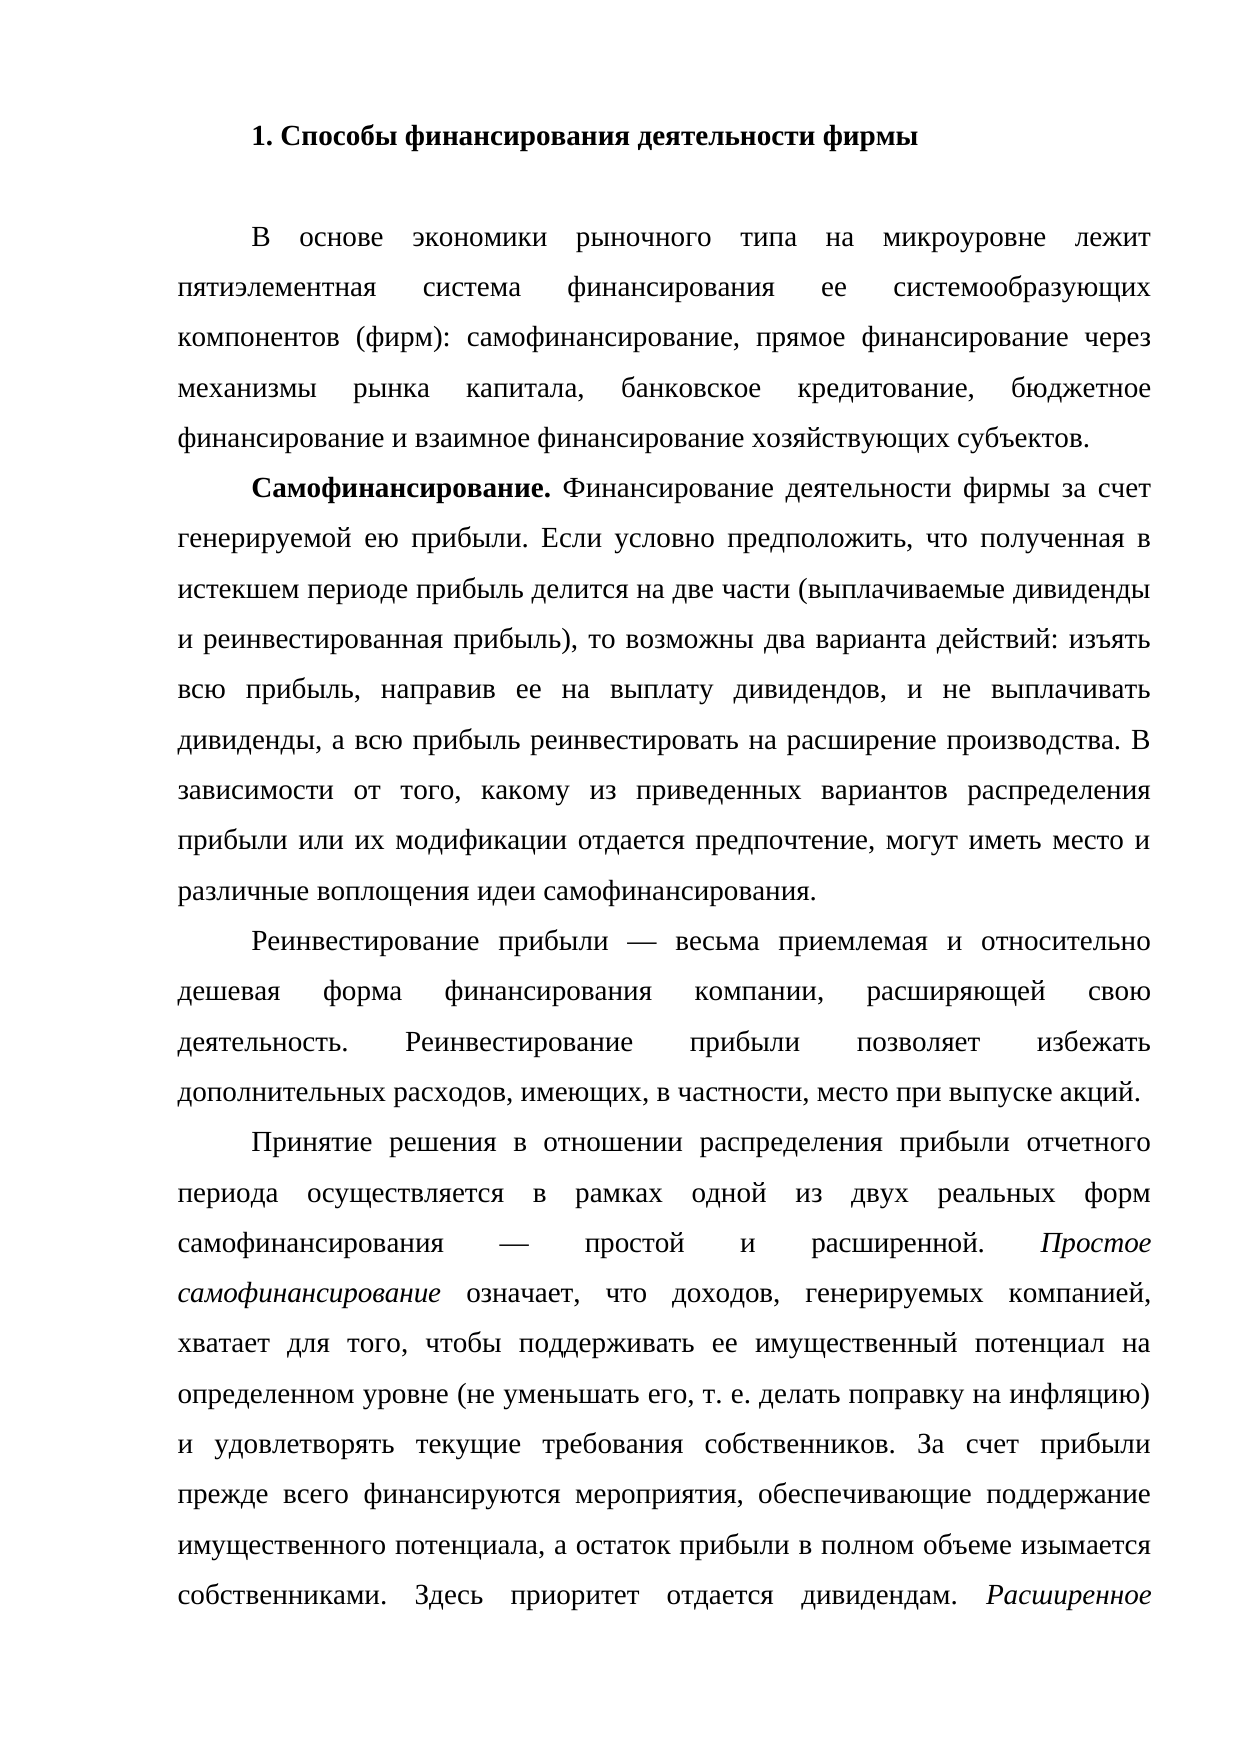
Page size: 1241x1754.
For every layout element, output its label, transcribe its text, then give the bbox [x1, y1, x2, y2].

text Самофинансирование. Финансирование деятельности фирмы за счет генерируемой ею прибыли. Если условно предположить, что полученная в истекшем периоде прибыль делится на две части (выплачиваемые дивиденды и реинвестированная прибыль), то возможны два варианта действий: изъять всю прибыль, направив ее на выплату дивидендов, и не выплачивать дивиденды, а всю прибыль реинвестировать на расширение производства. В зависимости от того, какому из приведенных вариантов распределения прибыли или их модификации отдается предпочтение, могут иметь место и различные воплощения идеи самофинансирования. [177, 470, 1152, 906]
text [177, 1124, 1152, 1611]
text 1. Способы финансирования деятельности фирмы [177, 118, 1152, 152]
text В основе экономики рыночного типа на микроуровне лежит пятиэлементная система финансирования ее системообразующих компонентов (фирм): самофинансирование, прямое финансирование через механизмы рынка капитала, банковское кредитование, бюджетное финансирование и взаимное финансирование хозяйствующих субъектов. [177, 219, 1152, 453]
text Реинвестирование прибыли — весьма приемлемая и относительно дешевая форма финансирования компании, расширяющей свою деятельность. Реинвестирование прибыли позволяет избежать дополнительных расходов, имеющих, в частности, место при выпуске акций. [177, 923, 1152, 1108]
